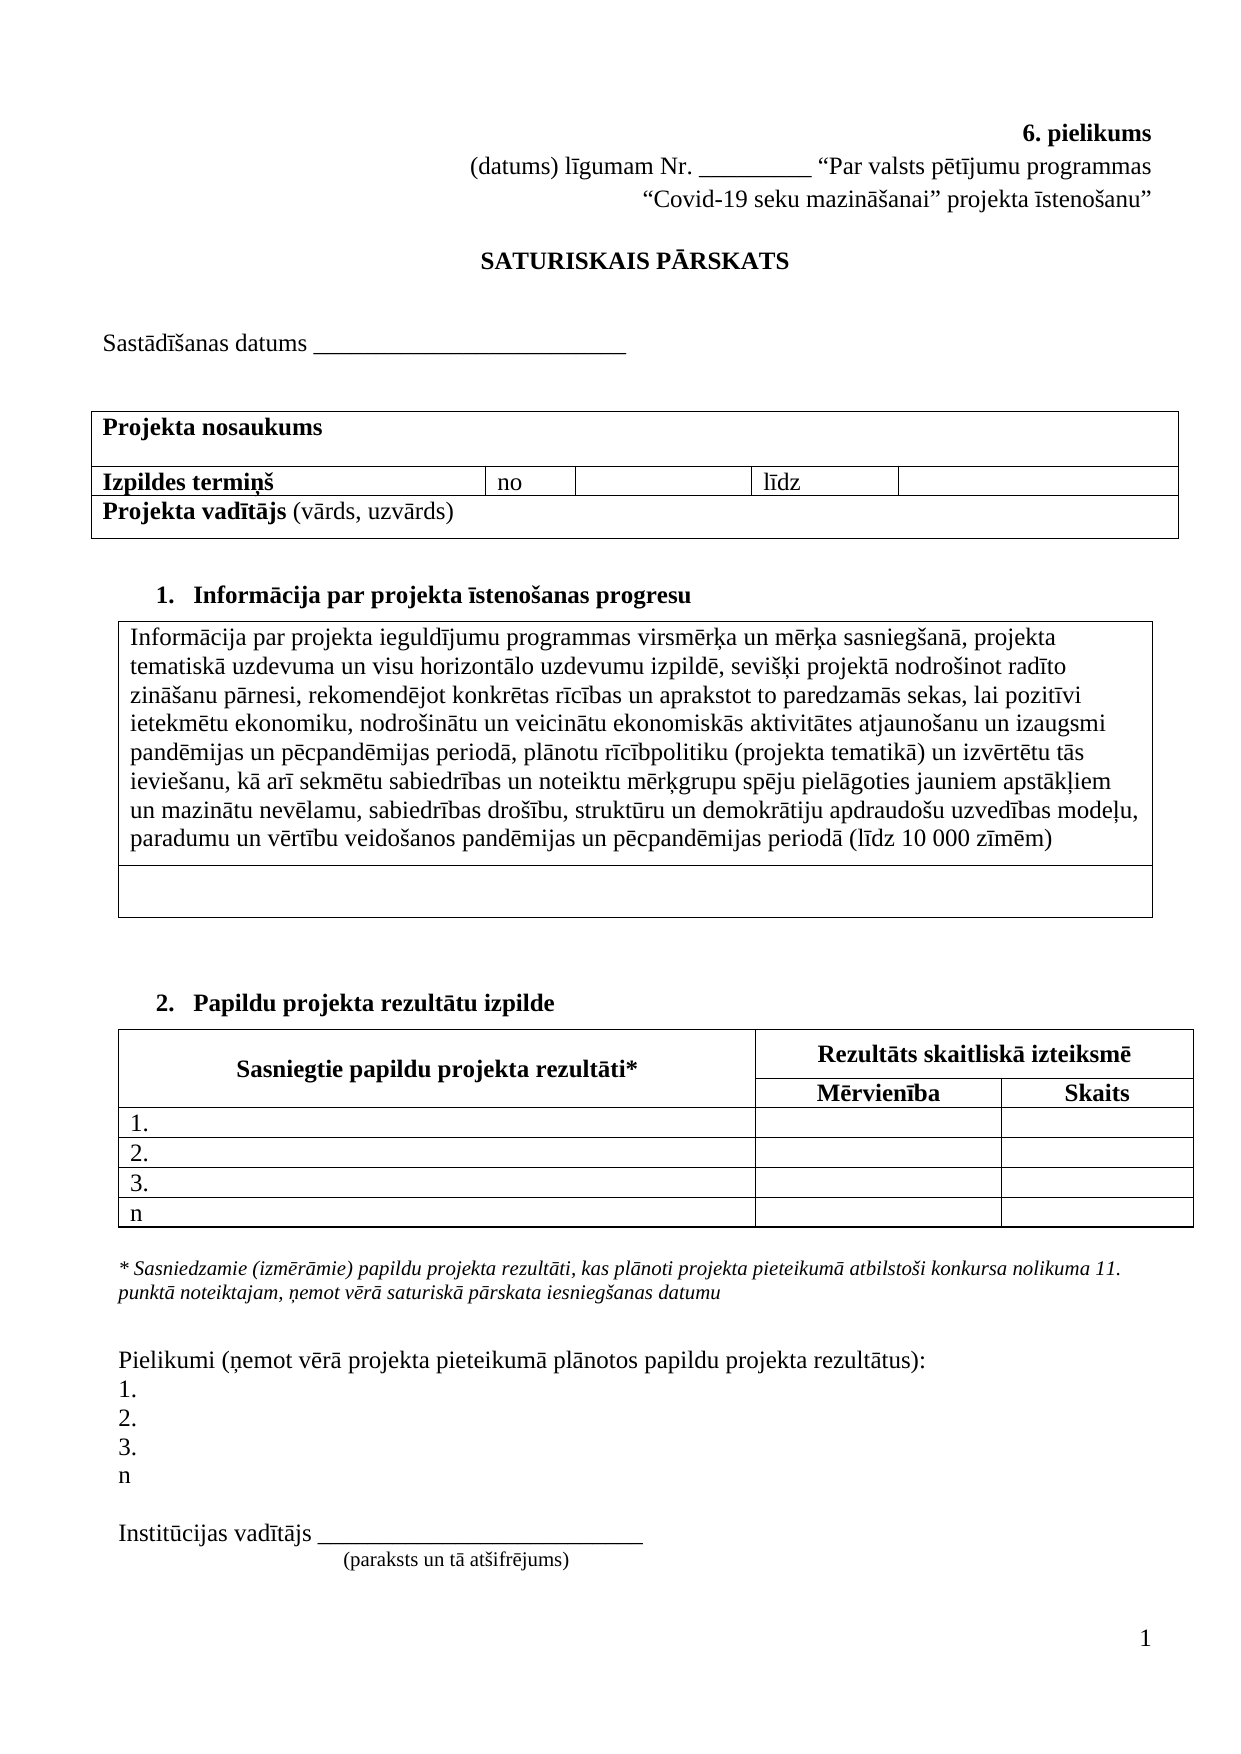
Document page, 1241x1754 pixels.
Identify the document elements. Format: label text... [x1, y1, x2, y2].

table_header SATURISKAIS PĀRSKATS Sastādīšanas datums _________________________ [91, 246, 1178, 411]
text n [118, 1461, 1152, 1489]
table_cell [576, 467, 751, 495]
table_cell [1002, 1168, 1193, 1197]
table_header Sasniegtie papildu projekta rezultāti* [119, 1030, 755, 1107]
text “Covid-19 seku mazināšanai” projekta īstenošanu” [118, 184, 1152, 213]
table_cell 1. [119, 1108, 755, 1137]
table_cell [899, 467, 1178, 495]
text (datums) līgumam Nr. _________ “Par valsts pētījumu programmas [118, 151, 1152, 180]
text (paraksts un tā atšifrējums) [118, 1547, 1152, 1571]
table_cell līdz [752, 467, 898, 495]
table_cell Skaits [1002, 1079, 1193, 1107]
text 1. [118, 1374, 1152, 1403]
table_header Rezultāts skaitliskā izteiksmē [756, 1030, 1193, 1077]
table_cell [1002, 1138, 1193, 1167]
table_cell Mērvienība [756, 1079, 1001, 1107]
table_cell Projekta vadītājs (vārds, uzvārds) [92, 496, 1178, 538]
table_cell Projekta nosaukums [92, 412, 1178, 466]
table_cell no [486, 467, 575, 495]
list Papildu projekta rezultātu izpilde [156, 988, 1152, 1016]
text 6. pielikums [118, 118, 1152, 147]
table_header Informācija par projekta ieguldījumu programmas virsmērķa un mērķa sasniegšanā, projekta tematiskā uzdevuma un visu horizontālo uzdevumu izpildē, sevišķi projektā nodrošinot radīto zināšanu pārnesi, rekomendējot konkrētas rīcības un aprakstot to paredzamās sekas, lai pozitīvi ietekmētu ekonomiku, nodrošinātu un veicinātu ekonomiskās aktivitātes atjaunošanu un izaugsmi pandēmijas un pēcpandēmijas periodā, plānotu rīcībpolitiku (projekta tematikā) un izvērtētu tās ieviešanu, kā arī sekmētu sabiedrības un noteiktu mērķgrupu spēju pielāgoties jauniem apstākļiem un mazinātu nevēlamu, sabiedrības drošību, struktūru un demokrātiju apdraudošu uzvedības modeļu, paradumu un vērtību veidošanos pandēmijas un pēcpandēmijas periodā (līdz 10 000 zīmēm) [119, 622, 1152, 865]
table_cell [1002, 1198, 1193, 1226]
table_cell 2. [119, 1138, 755, 1167]
list Informācija par projekta īstenošanas progresu [156, 580, 1152, 609]
table_cell [756, 1108, 1001, 1137]
table_cell 3. [119, 1168, 755, 1197]
table_cell [756, 1168, 1001, 1197]
table_cell [756, 1198, 1001, 1226]
text Pielikumi (ņemot vērā projekta pieteikumā plānotos papildu projekta rezultātus): [118, 1346, 1152, 1374]
text 2. [118, 1403, 1152, 1432]
table_cell [756, 1138, 1001, 1167]
table_cell [1002, 1108, 1193, 1137]
table_cell n [119, 1198, 755, 1226]
text 3. [118, 1432, 1152, 1461]
table_cell [119, 866, 1152, 917]
text Institūcijas vadītājs __________________________ [118, 1518, 1152, 1547]
text * Sasniedzamie (izmērāmie) papildu projekta rezultāti, kas plānoti projekta pieteikumā atbilstoši konkursa nolikuma 11. punktā noteiktajam, ņemot vērā saturiskā pārskata iesniegšanas datumu [118, 1256, 1152, 1304]
table_cell Izpildes termiņš [92, 467, 485, 495]
